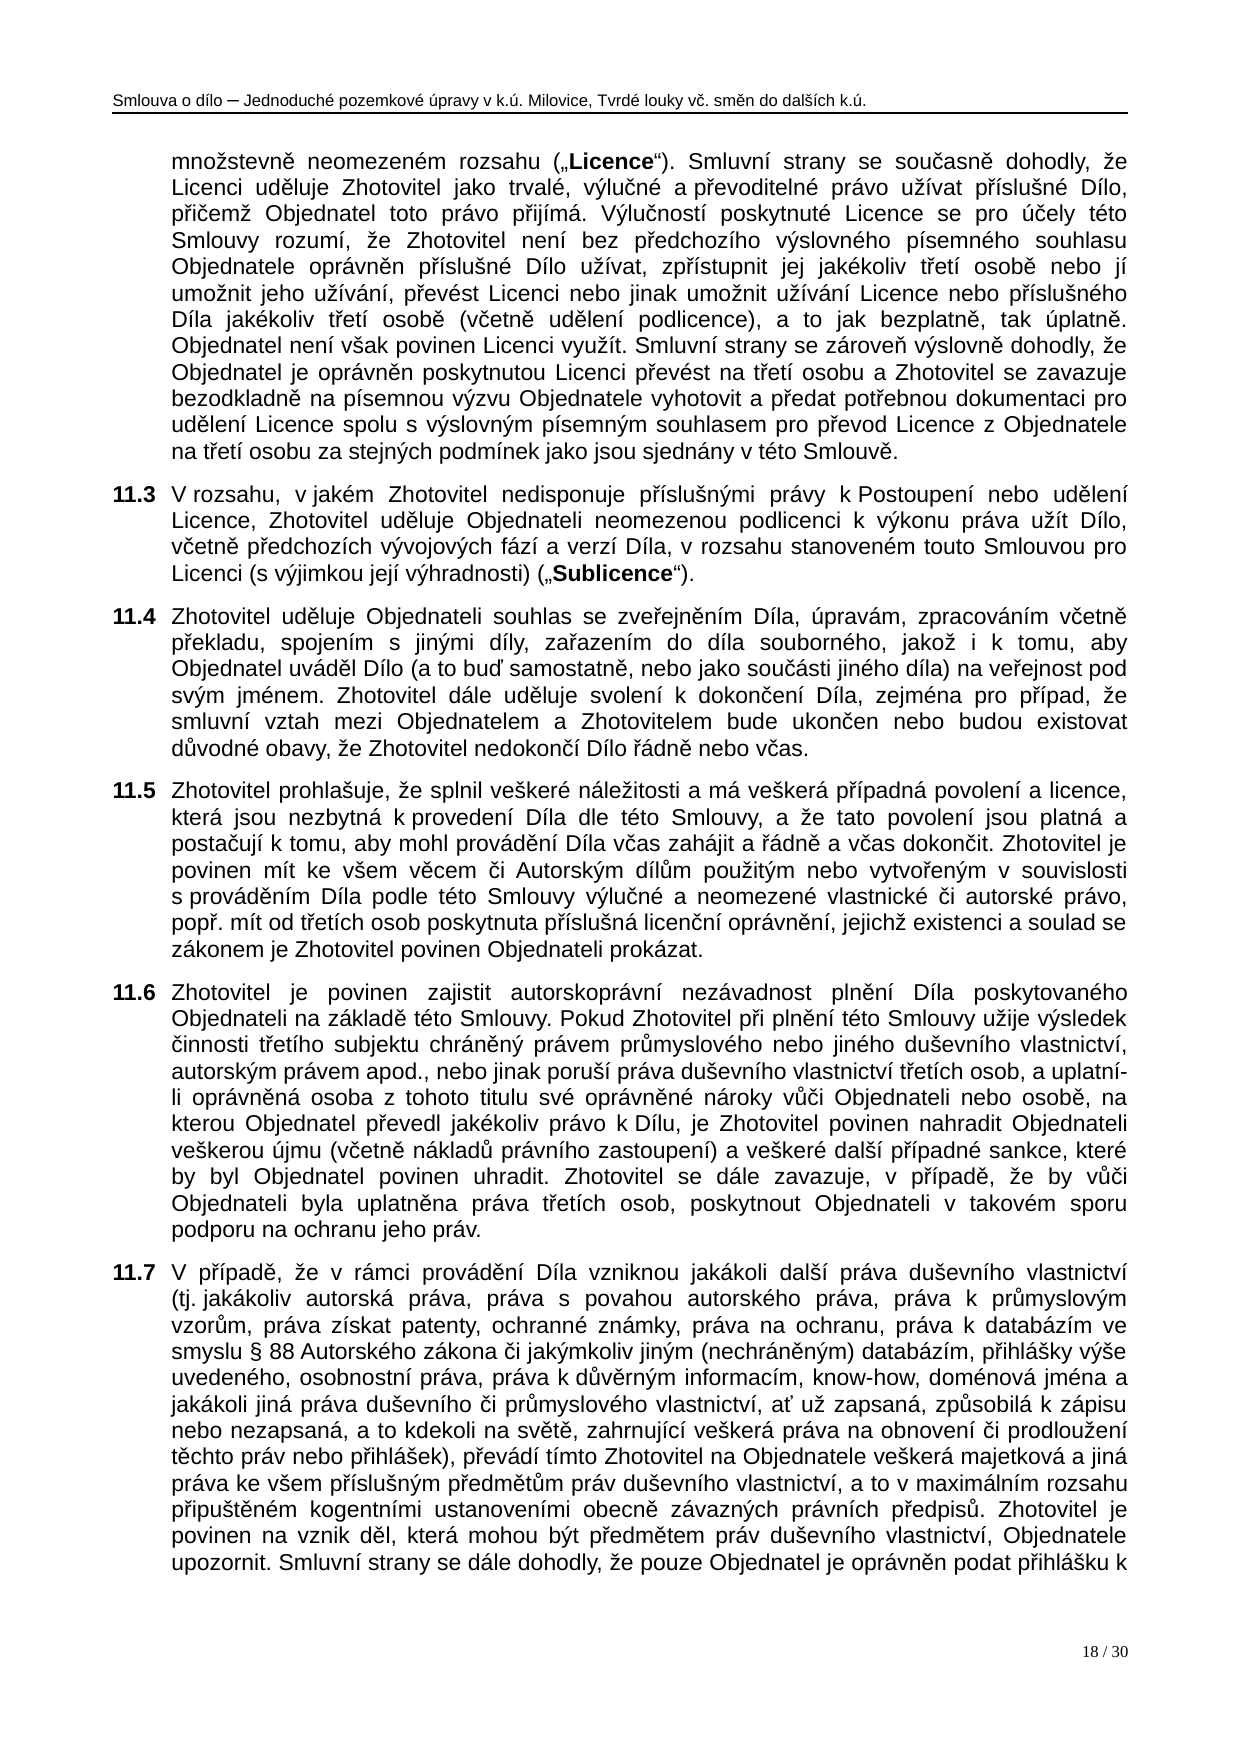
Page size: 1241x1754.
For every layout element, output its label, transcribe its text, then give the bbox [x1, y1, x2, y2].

text Zhotovitel je povinen zajistit autorskoprávní nezávadnost plnění Díla poskytovaného Objednateli na základě této Smlouvy. Pokud Zhotovitel při plnění této Smlouvy užije výsledek činnosti třetího subjektu chráněný právem průmyslového nebo jiného duševního vlastnictví, autorským právem apod., nebo jinak poruší práva duševního vlastnictví třetích osob, a uplatní-li oprávněná osoba z tohoto titulu své oprávněné nároky vůči Objednateli nebo osobě, na kterou Objednatel převedl jakékoliv právo k Dílu, je Zhotovitel povinen nahradit Objednateli veškerou újmu (včetně nákladů právního zastoupení) a veškeré další případné sankce, které by byl Objednatel povinen uhradit. Zhotovitel se dále zavazuje, v případě, že by vůči Objednateli byla uplatněna práva třetích osob, poskytnout Objednateli v takovém sporu podporu na ochranu jeho práv. [112, 979, 1128, 1242]
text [112, 1259, 1128, 1575]
text Zhotovitel uděluje Objednateli souhlas se zveřejněním Díla, úpravám, zpracováním včetně překladu, spojením s jinými díly, zařazením do díla souborného, jakož i k tomu, aby Objednatel uváděl Dílo (a to buď samostatně, nebo jako součásti jiného díla) na veřejnost pod svým jménem. Zhotovitel dále uděluje svolení k dokončení Díla, zejména pro případ, že smluvní vztah mezi Objednatelem a Zhotovitelem bude ukončen nebo budou existovat důvodné obavy, že Zhotovitel nedokončí Dílo řádně nebo včas. [112, 603, 1128, 761]
text V rozsahu, v jakém Zhotovitel nedisponuje příslušnými právy k Postoupení nebo udělení Licence, Zhotovitel uděluje Objednateli neomezenou podlicenci k výkonu práva užít Dílo, včetně předchozích vývojových fází a verzí Díla, v rozsahu stanoveném touto Smlouvou pro Licenci (s výjimkou její výhradnosti) („Sublicence“). [112, 481, 1128, 586]
text Zhotovitel prohlašuje, že splnil veškeré náležitosti a má veškerá případná povolení a licence, která jsou nezbytná k provedení Díla dle této Smlouvy, a že tato povolení jsou platná a postačují k tomu, aby mohl provádění Díla včas zahájit a řádně a včas dokončit. Zhotovitel je povinen mít ke všem věcem či Autorským dílům použitým nebo vytvořeným v souvislosti s prováděním Díla podle této Smlouvy výlučné a neomezené vlastnické či autorské právo, popř. mít od třetích osob poskytnuta příslušná licenční oprávnění, jejichž existenci a soulad se zákonem je Zhotovitel povinen Objednateli prokázat. [112, 777, 1128, 962]
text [112, 148, 1128, 464]
